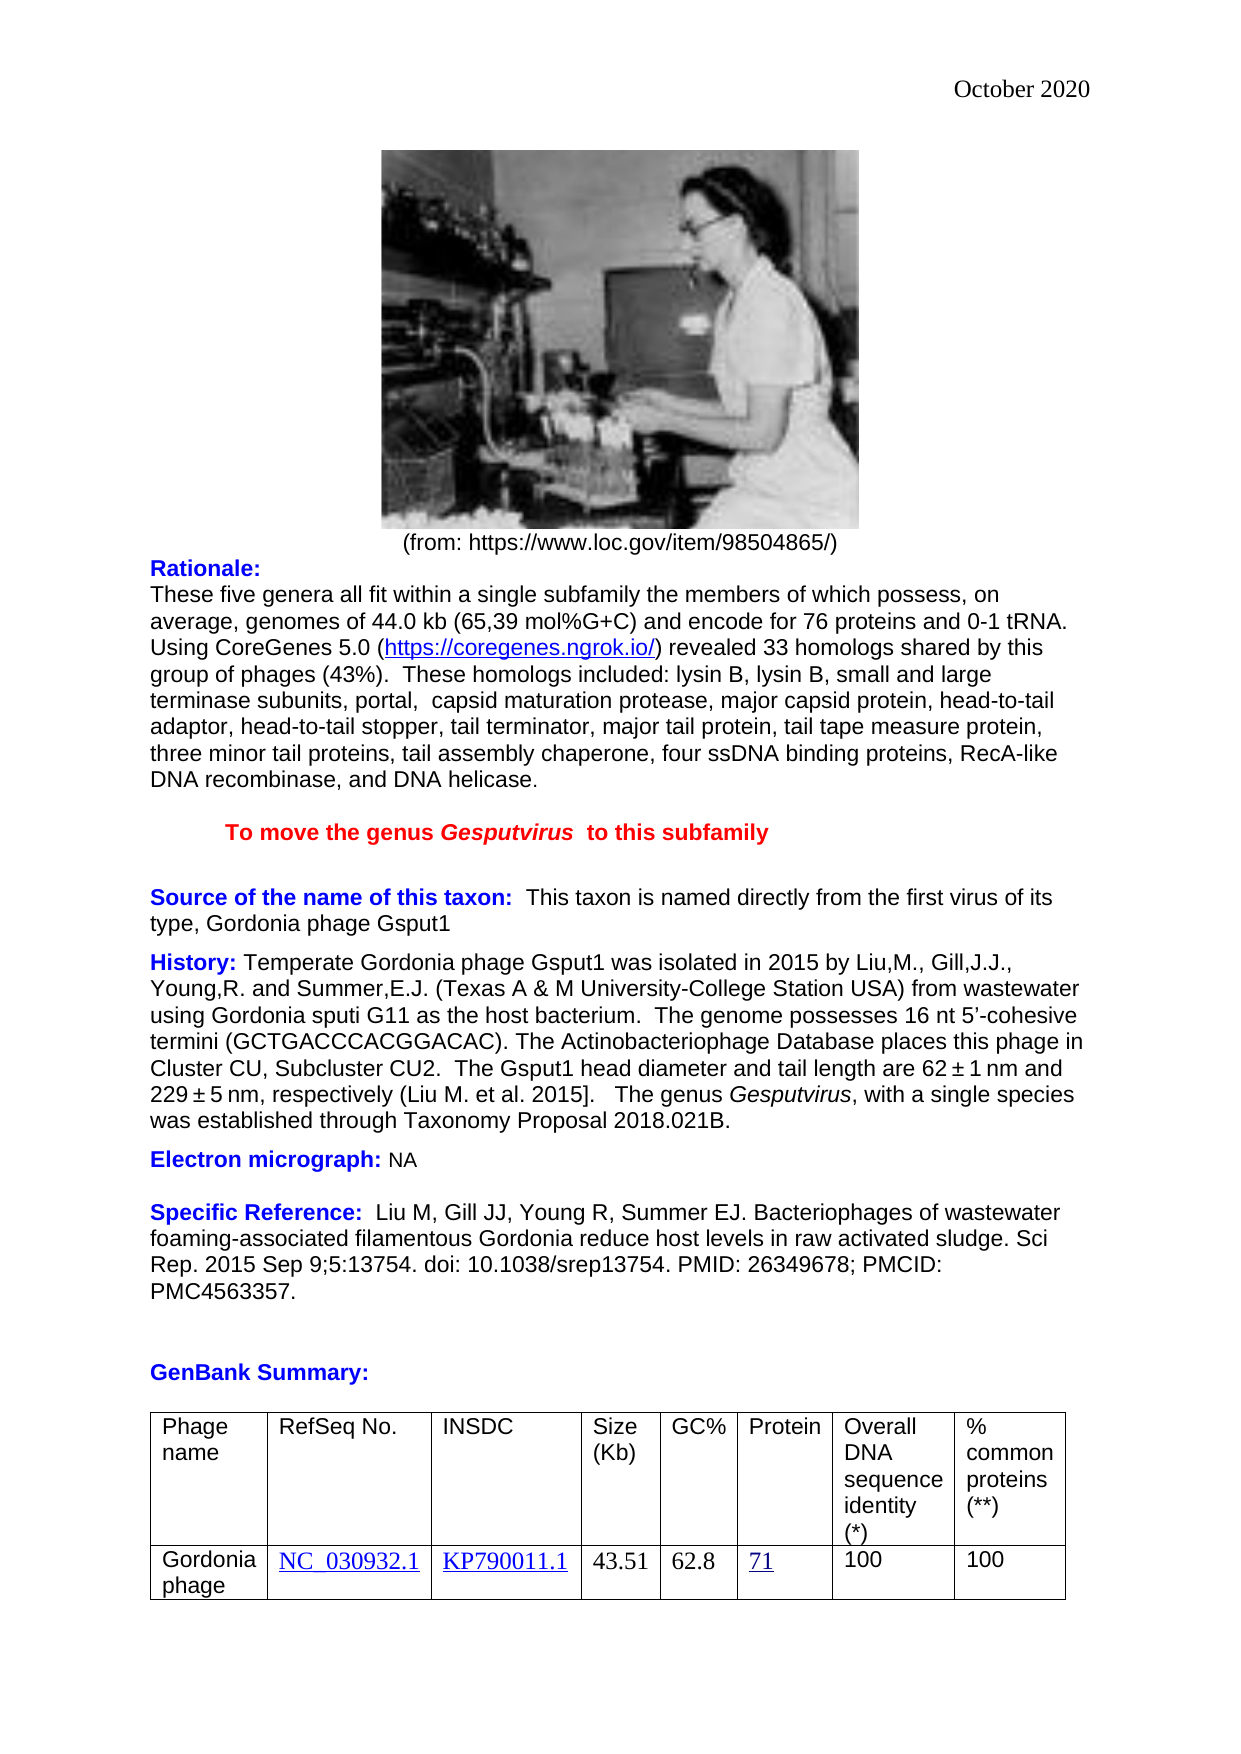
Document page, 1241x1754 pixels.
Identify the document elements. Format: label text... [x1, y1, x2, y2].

text These five genera all fit within a single subfamily the members of which possess, on average, genomes of 44.0 kb (65,39 mol%G+C) and encode for 76 proteins and 0-1 tRNA. Using CoreGenes 5.0 (https://coregenes.ngrok.io/) revealed 33 homologs shared by this group of phages (43%). These homologs included: lysin B, lysin B, small and large terminase subunits, portal, capsid maturation protease, major capsid protein, head-to-tail adaptor, head-to-tail stopper, tail terminator, major tail protein, tail tape measure protein, three minor tail proteins, tail assembly chaperone, four ssDNA binding proteins, RecA-like DNA recombinase, and DNA helicase. [150, 581, 1090, 792]
picture [381, 150, 859, 529]
table_cell 100 [955, 1546, 1065, 1598]
text Source of the name of this taxon: This taxon is named directly from the first virus of its type, Gordonia phage Gsput1 [150, 884, 1090, 937]
table_cell 43.51 [582, 1546, 660, 1598]
table_header Phage name [151, 1413, 267, 1545]
text (from: https://www.loc.gov/item/98504865/) [150, 529, 1090, 555]
table_cell 71 [738, 1546, 832, 1598]
table_cell KP790011.1 [432, 1546, 581, 1598]
text GenBank Summary: [150, 1359, 1090, 1386]
table_header GC% [661, 1413, 737, 1545]
text History: Temperate Gordonia phage Gsput1 was isolated in 2015 by Liu,M., Gill,J.J., Young,R. and Summer,E.J. (Texas A & M University-College Station USA) from wastewater using Gordonia sputi G11 as the host bacterium. The genome possesses 16 nt 5’-cohesive termini (GCTGACCCACGGACAC). The Actinobacteriophage Database places this phage in Cluster CU, Subcluster CU2. The Gsput1 head diameter and tail length are 62 ± 1 nm and 229 ± 5 nm, respectively (Liu M. et al. 2015]. The genus Gesputvirus, with a single species was established through Taxonomy Proposal 2018.021B. [150, 949, 1090, 1133]
text Rationale: [150, 555, 1090, 581]
table_header INSDC [432, 1413, 581, 1545]
table_header Overall DNA sequence identity (*) [833, 1413, 954, 1545]
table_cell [151, 1546, 267, 1598]
table_header % common proteins (**) [955, 1413, 1065, 1545]
table_header Protein [738, 1413, 832, 1545]
text Electron micrograph: NA [150, 1146, 1090, 1172]
table_cell NC_030932.1 [268, 1546, 431, 1598]
text To move the genus Gesputvirus to this subfamily [225, 819, 1090, 845]
table_cell 62.8 [661, 1546, 737, 1598]
text Specific Reference: Liu M, Gill JJ, Young R, Summer EJ. Bacteriophages of wastewater foaming-associated filamentous Gordonia reduce host levels in raw activated sludge. Sci Rep. 2015 Sep 9;5:13754. doi: 10.1038/srep13754. PMID: 26349678; PMCID: PMC4563357. [150, 1199, 1090, 1304]
table_header RefSeq No. [268, 1413, 431, 1545]
table_header Size (Kb) [582, 1413, 660, 1545]
table_cell 100 [833, 1546, 954, 1598]
